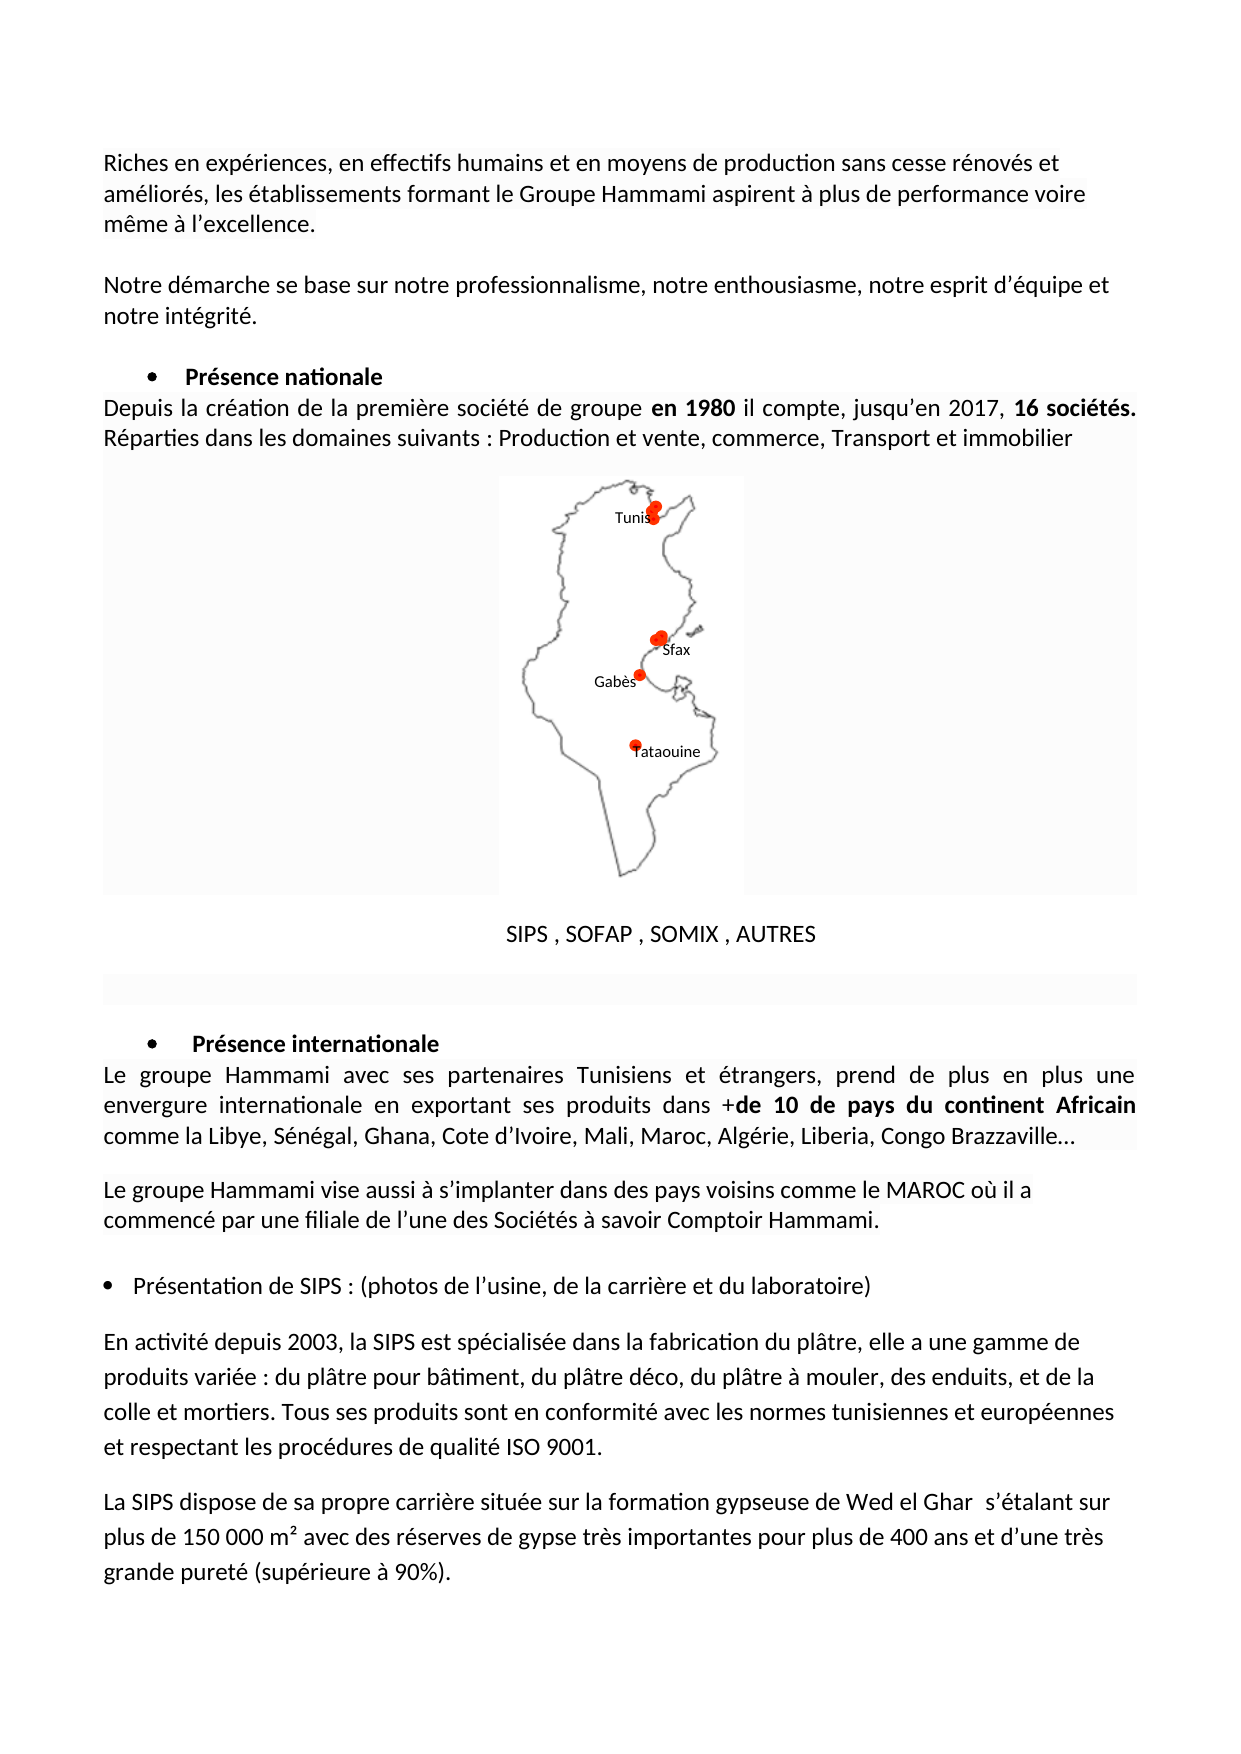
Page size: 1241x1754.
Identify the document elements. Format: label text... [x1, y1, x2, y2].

text Le groupe Hammami vise aussi à s’implanter dans des pays voisins comme le MAROC où il a commencé par une filiale de l’une des Sociétés à savoir Comptoir Hammami. [880, 1174, 1137, 1235]
text Notre démarche se base sur notre professionnalisme, notre enthousiasme, notre esprit d’équipe et notre intégrité. [103, 270, 1137, 331]
list Présence internationale [148, 1028, 1137, 1059]
text La SIPS dispose de sa propre carrière située sur la formation gypseuse de Wed el Ghar s’étalant sur plus de 150 000 m² avec des réserves de gypse très importantes pour plus de 400 ans et d’une très grande pureté (supérieure à 90%). [103, 1487, 1137, 1587]
list Présence nationale [148, 361, 1137, 392]
list Présentation de SIPS : (photos de l’usine, de la carrière et du laboratoire) [103, 1270, 1137, 1300]
text En activité depuis 2003, la SIPS est spécialisée dans la fabrication du plâtre, elle a une gamme de produits variée : du plâtre pour bâtiment, du plâtre déco, du plâtre à mouler, des enduits, et de la colle et mortiers. Tous ses produits sont en conformité avec les normes tunisiennes et européennes et respectant les procédures de qualité ISO 9001. [103, 1326, 1137, 1461]
text Depuis la création de la première société de groupe en 1980 il compte, jusqu’en 2017, 16 sociétés. Réparties dans les domaines suivants : Production et vente, commerce, Transport et immobilier [103, 392, 1137, 453]
text Riches en expériences, en effectifs humains et en moyens de production sans cesse rénovés et améliorés, les établissements formant le Groupe Hammami aspirent à plus de performance voire même à l’excellence. [316, 148, 1137, 239]
picture [499, 476, 744, 895]
text Le groupe Hammami avec ses partenaires Tunisiens et étrangers, prend de plus en plus une envergure internationale en exportant ses produits dans +de 10 de pays du continent Africain comme la Libye, Sénégal, Ghana, Cote d’Ivoire, Mali, Maroc, Algérie, Liberia, Congo Brazzaville… [103, 1059, 1137, 1150]
text SIPS , SOFAP , SOMIX , AUTRES [185, 918, 1137, 949]
